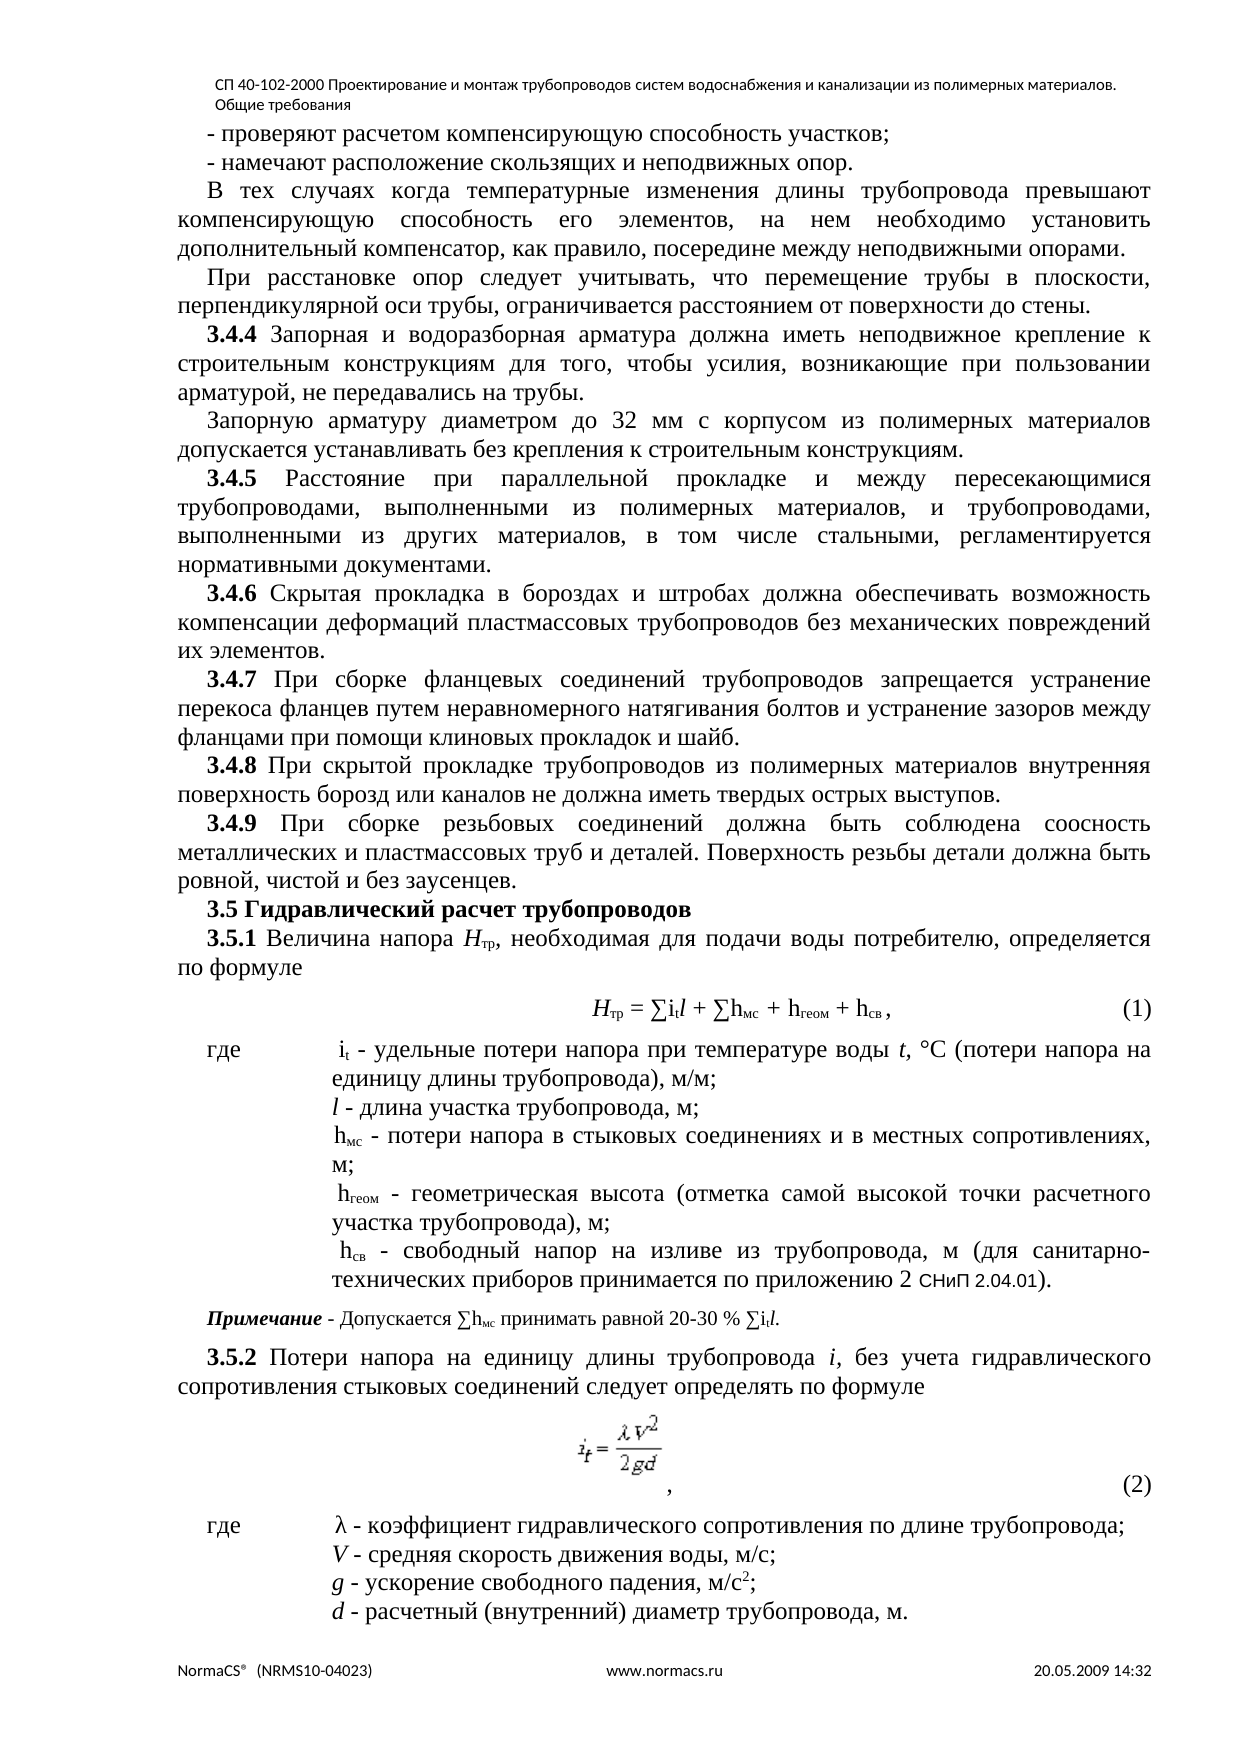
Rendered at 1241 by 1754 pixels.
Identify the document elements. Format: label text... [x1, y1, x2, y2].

text где λ - коэффициент гидравлического сопротивления по длине трубопровода; [207, 1510, 1152, 1539]
text g - ускорение свободного падения, м/с2; [207, 1567, 1152, 1596]
text 3.4.8 При скрытой прокладке трубопроводов из полимерных материалов внутренняя поверхность борозд или каналов не должна иметь твердых острых выступов. [177, 751, 1152, 808]
text hгеом - геометрическая высота (отметка самой высокой точки расчетного участка трубопровода), м; [207, 1178, 1152, 1236]
text 3.4.5 Расстояние при параллельной прокладке и между пересекающимися трубопроводами, выполненными из полимерных материалов, и трубопроводами, выполненными из других материалов, в том числе стальными, регламентируется нормативными документами. [177, 463, 1152, 578]
text Нтр = ∑itl + ∑hмс + hгеом + hсв , (1) [177, 993, 1152, 1022]
text , (2) [177, 1412, 1152, 1497]
text - проверяют расчетом компенсирующую способность участков; [177, 118, 1152, 147]
text 3.5.2 Потери напора на единицу длины трубопровода i, без учета гидравлического сопротивления стыковых соединений следует определять по формуле [177, 1342, 1152, 1400]
text V - средняя скорость движения воды, м/с; [207, 1539, 1152, 1567]
text hсв - свободный напор на изливе из трубопровода, м (для санитарно-технических приборов принимается по приложению 2 СНиП 2.04.01). [207, 1236, 1152, 1293]
text 3.4.4 Запорная и водоразборная арматура должна иметь неподвижное крепление к строительным конструкциям для того, чтобы усилия, возникающие при пользовании арматурой, не передавались на трубы. [177, 319, 1152, 406]
text d - расчетный (внутренний) диаметр трубопровода, м. [207, 1596, 1152, 1625]
text В тех случаях когда температурные изменения длины трубопровода превышают компенсирующую способность его элементов, на нем необходимо установить дополнительный компенсатор, как правило, посередине между неподвижными опорами. [177, 176, 1152, 262]
text 3.4.7 При сборке фланцевых соединений трубопроводов запрещается устранение перекоса фланцев путем неравномерного натягивания болтов и устранение зазоров между фланцами при помощи клиновых прокладок и шайб. [177, 664, 1152, 751]
text 3.5.1 Величина напора Hтр, необходимая для подачи воды потребителю, определяется по формуле [177, 923, 1152, 981]
text l - длина участка трубопровода, м; [207, 1092, 1152, 1121]
text hмс - потери напора в стыковых соединениях и в местных сопротивлениях, м; [207, 1121, 1152, 1178]
text где it - удельные потери напора при температуре воды t, °C (потери напора на единицу длины трубопровода), м/м; [207, 1034, 1152, 1092]
text 3.5 Гидравлический расчет трубопроводов [177, 894, 1152, 923]
text - намечают расположение скользящих и неподвижных опор. [177, 147, 1152, 176]
picture [575, 1412, 667, 1480]
text Запорную арматуру диаметром до 32 мм с корпусом из полимерных материалов допускается устанавливать без крепления к строительным конструкциям. [177, 406, 1152, 463]
text 3.4.6 Скрытая прокладка в бороздах и штробах должна обеспечивать возможность компенсации деформаций пластмассовых трубопроводов без механических повреждений их элементов. [177, 578, 1152, 664]
text Примечание - Допускается ∑hмс принимать равной 20-30 % ∑itl. [177, 1306, 1152, 1330]
text 3.4.9 При сборке резьбовых соединений должна быть соблюдена соосность металлических и пластмассовых труб и деталей. Поверхность резьбы детали должна быть ровной, чистой и без заусенцев. [177, 808, 1152, 894]
text При расстановке опор следует учитывать, что перемещение трубы в плоскости, перпендикулярной оси трубы, ограничивается расстоянием от поверхности до стены. [177, 262, 1152, 319]
